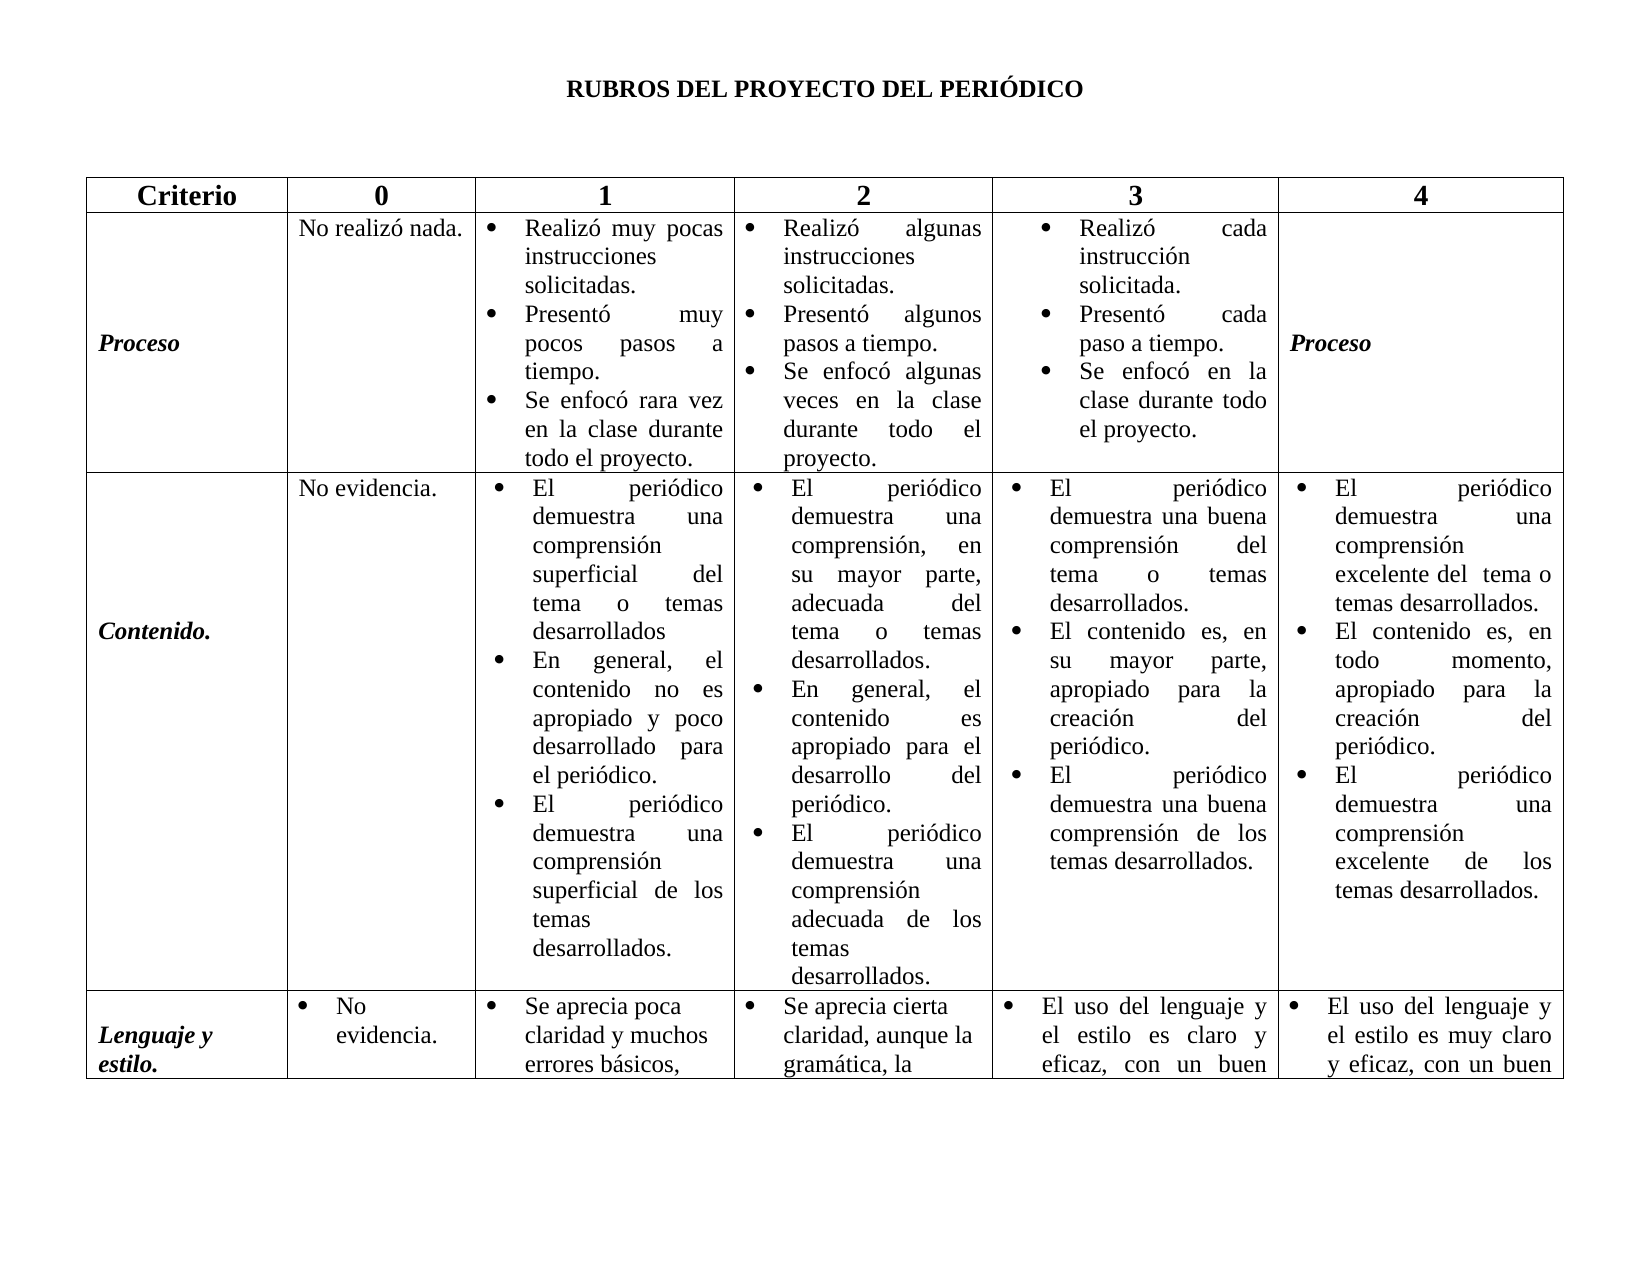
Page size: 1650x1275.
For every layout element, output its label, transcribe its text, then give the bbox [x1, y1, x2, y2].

table_cell El periódico demuestra una comprensión, en su mayor parte, adecuada del tema o temas desarrollados. En general, el contenido es apropiado para el desarrollo del periódico. El periódico demuestra una comprensión adecuada de los temas desarrollados. [735, 473, 992, 990]
table_cell El periódico demuestra una comprensión excelente del tema o temas desarrollados. El contenido es, en todo momento, apropiado para la creación del periódico. El periódico demuestra una comprensión excelente de los temas desarrollados. [1279, 473, 1563, 990]
table_cell No evidencia. [288, 991, 475, 1077]
table_cell El periódico demuestra una buena comprensión del tema o temas desarrollados. El contenido es, en su mayor parte, apropiado para la creación del periódico. El periódico demuestra una buena comprensión de los temas desarrollados. [993, 473, 1278, 990]
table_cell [735, 991, 992, 1077]
table_header 3 [993, 178, 1278, 212]
table_cell Realizó muy pocas instrucciones solicitadas. Presentó muy pocos pasos a tiempo. Se enfocó rara vez en la clase durante todo el proyecto. [476, 213, 734, 472]
table_cell Proceso [1279, 213, 1563, 472]
table_cell Proceso [87, 213, 287, 472]
table_cell No evidencia. [288, 473, 475, 990]
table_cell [993, 991, 1278, 1077]
table_header 0 [288, 178, 475, 212]
table_header 4 [1279, 178, 1563, 212]
table_cell No realizó nada. [288, 213, 475, 472]
table_cell Lenguaje y estilo. [87, 991, 287, 1077]
table_cell Realizó cada instrucción solicitada. Presentó cada paso a tiempo. Se enfocó en la clase durante todo el proyecto. [993, 213, 1278, 472]
table_header 1 [476, 178, 734, 212]
table_cell El periódico demuestra una comprensión superficial del tema o temas desarrollados En general, el contenido no es apropiado y poco desarrollado para el periódico. El periódico demuestra una comprensión superficial de los temas desarrollados. [476, 473, 734, 990]
table_cell Realizó algunas instrucciones solicitadas. Presentó algunos pasos a tiempo. Se enfocó algunas veces en la clase durante todo el proyecto. [735, 213, 992, 472]
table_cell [1279, 991, 1563, 1077]
table_header 2 [735, 178, 992, 212]
table_cell Contenido. [87, 473, 287, 990]
table_header Criterio [87, 178, 287, 212]
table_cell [476, 991, 734, 1077]
